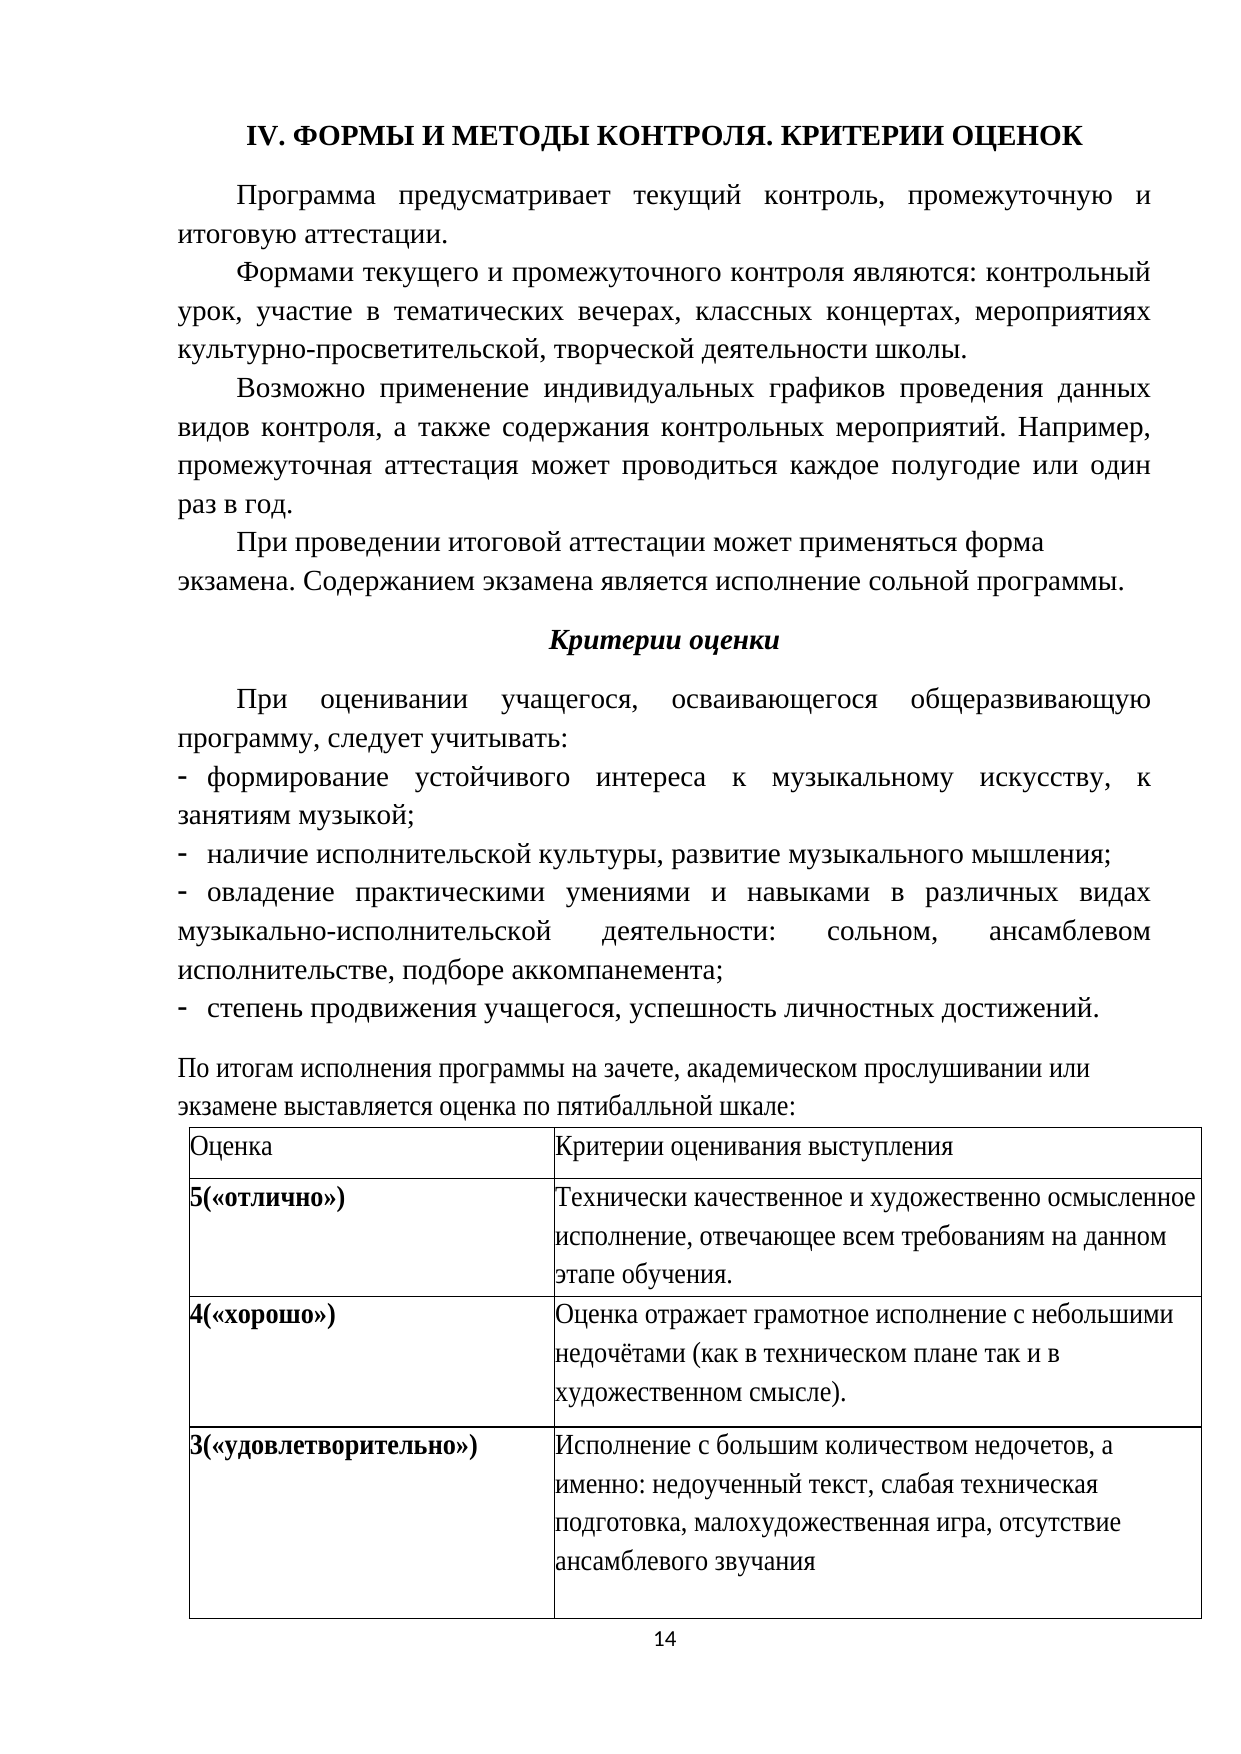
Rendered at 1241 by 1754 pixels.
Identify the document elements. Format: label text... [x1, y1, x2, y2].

table_cell 5(«отлично») [190, 1179, 554, 1296]
list формирование устойчивого интереса к музыкальному искусству, к занятиям музыкой; [177, 759, 1152, 831]
text Возможно применение индивидуальных графиков проведения данных видов контроля, а также содержания контрольных мероприятий. Например, промежуточная аттестация может проводиться каждое полугодие или один раз в год. [177, 370, 1152, 519]
text Программа предусматривает текущий контроль, промежуточную и итоговую аттестации. [177, 177, 1152, 249]
text Критерии оценки [177, 622, 1152, 656]
list наличие исполнительской культуры, развитие музыкального мышления; [177, 836, 1152, 869]
table_header Оценка [190, 1128, 554, 1178]
table_cell Оценка отражает грамотное исполнение с небольшими недочётами (как в техническом плане так и в художественном смысле). [555, 1297, 1201, 1426]
text Формами текущего и промежуточного контроля являются: контрольный урок, участие в тематических вечерах, классных концертах, мероприятиях культурно-просветительской, творческой деятельности школы. [177, 254, 1152, 365]
table_cell 3(«удовлетворительно») [190, 1428, 554, 1618]
text При оценивании учащегося, осваивающегося общеразвивающую программу, следует учитывать: [177, 682, 1152, 754]
table_cell Технически качественное и художественно осмысленное исполнение, отвечающее всем требованиям на данном этапе обучения. [555, 1179, 1201, 1296]
table_cell 4(«хорошо») [190, 1297, 554, 1426]
list степень продвижения учащегося, успешность личностных достижений. [177, 990, 1152, 1024]
list овладение практическими умениями и навыками в различных видах музыкально-исполнительской деятельности: сольном, ансамблевом исполнительстве, подборе аккомпанемента; [177, 874, 1152, 985]
table_header Критерии оценивания выступления [555, 1128, 1201, 1178]
text При проведении итоговой аттестации может применяться форма экзамена. Содержанием экзамена является исполнение сольной программы. [177, 524, 1152, 596]
table_cell Исполнение с большим количеством недочетов, а именно: недоученный текст, слабая техническая подготовка, малохудожественная игра, отсутствие ансамблевого звучания [555, 1428, 1201, 1618]
text По итогам исполнения программы на зачете, академическом прослушивании или экзамене выставляется оценка по пятибалльной шкале: [177, 1050, 1152, 1122]
text IV. ФОРМЫ И МЕТОДЫ КОНТРОЛЯ. КРИТЕРИИ ОЦЕНОК [177, 118, 1152, 152]
